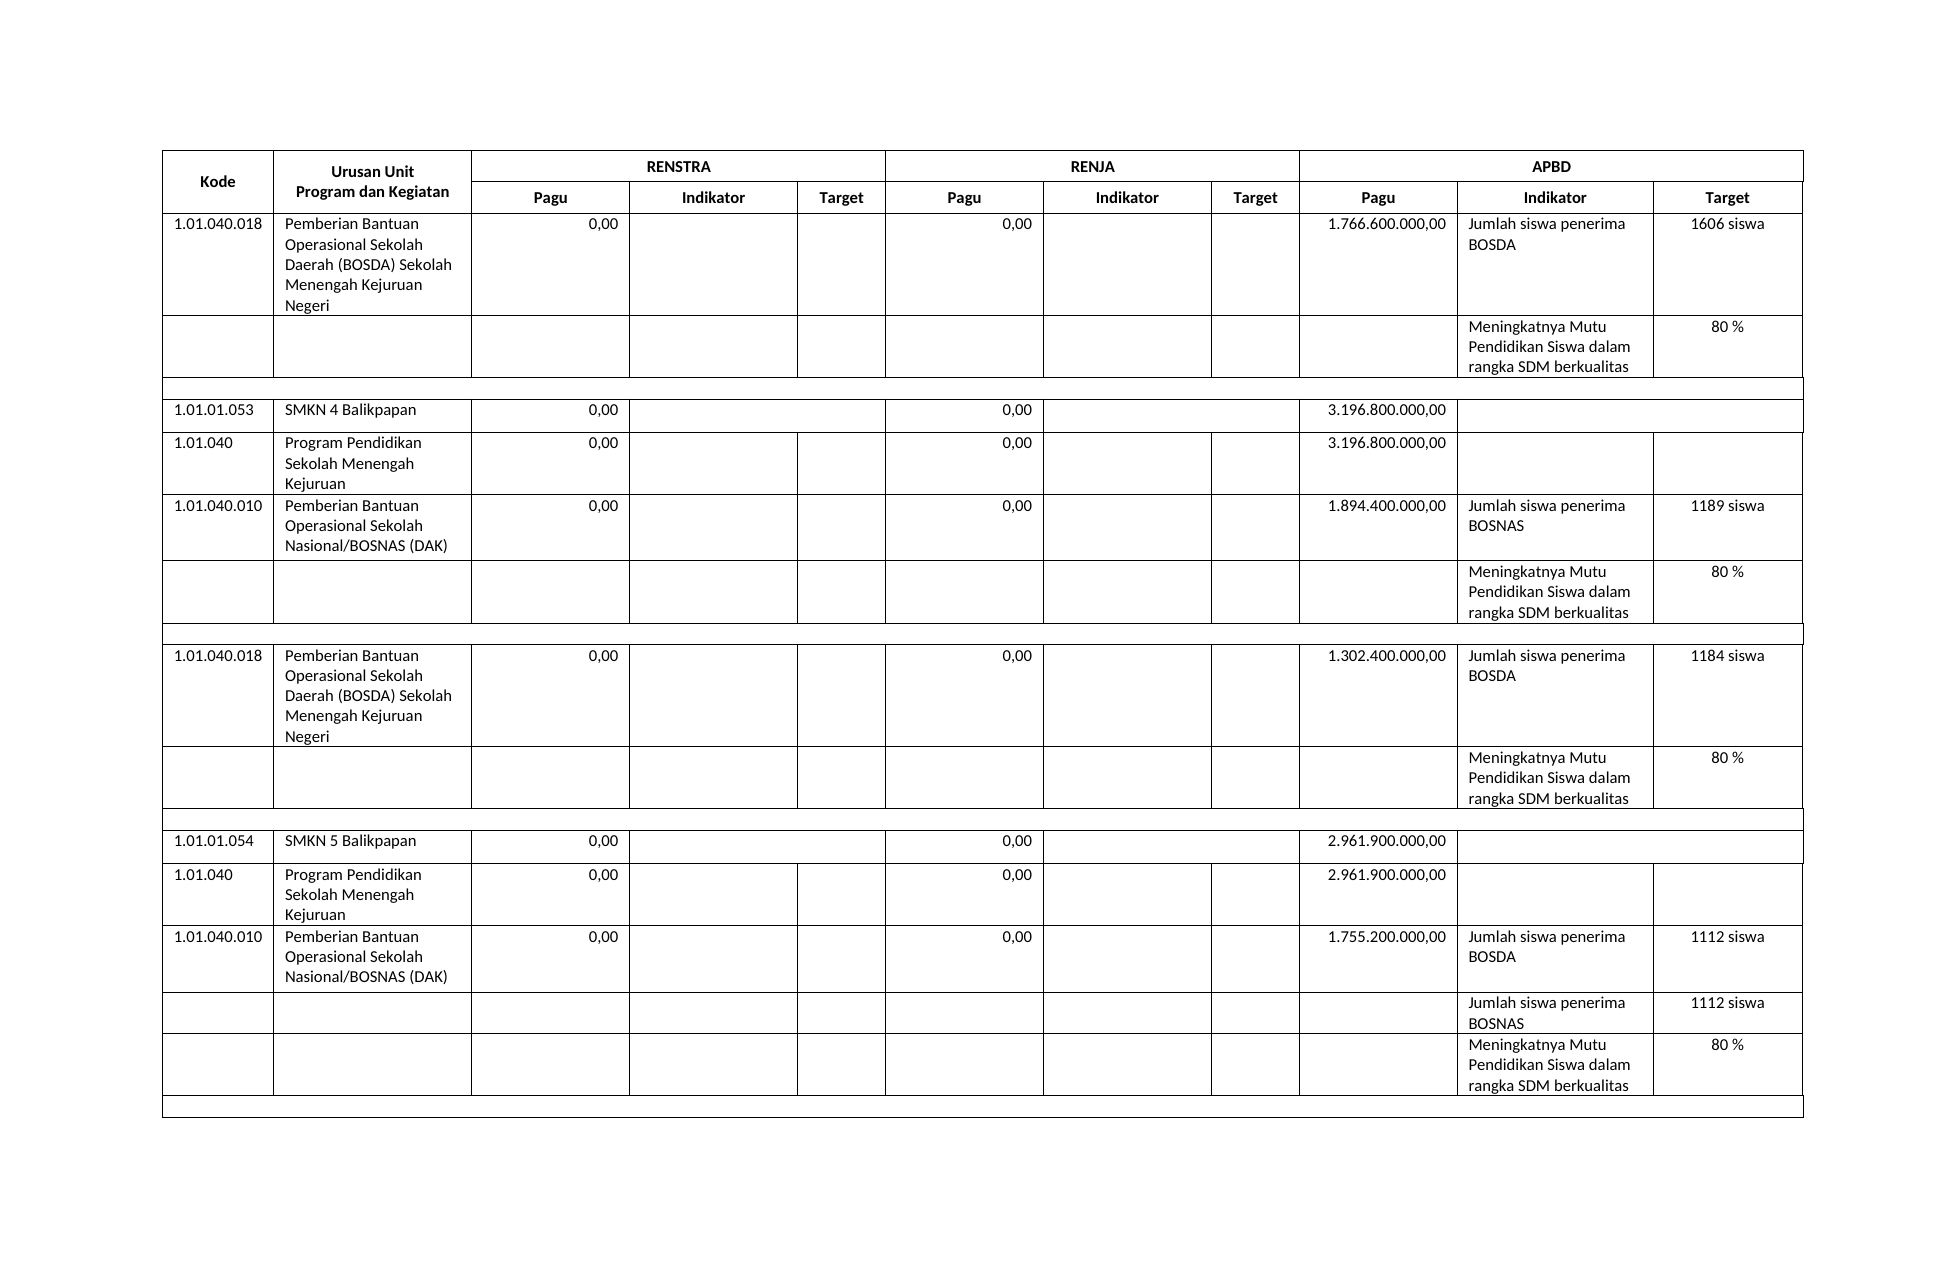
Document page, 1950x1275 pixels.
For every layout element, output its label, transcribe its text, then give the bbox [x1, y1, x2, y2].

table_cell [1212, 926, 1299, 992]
table_cell Target [1654, 182, 1802, 212]
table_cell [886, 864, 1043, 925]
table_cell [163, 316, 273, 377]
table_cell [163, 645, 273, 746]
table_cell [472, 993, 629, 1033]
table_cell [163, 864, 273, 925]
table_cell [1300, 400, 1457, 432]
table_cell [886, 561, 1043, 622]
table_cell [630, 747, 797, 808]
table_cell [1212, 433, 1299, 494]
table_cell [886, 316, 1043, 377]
table_header Kode [163, 151, 273, 212]
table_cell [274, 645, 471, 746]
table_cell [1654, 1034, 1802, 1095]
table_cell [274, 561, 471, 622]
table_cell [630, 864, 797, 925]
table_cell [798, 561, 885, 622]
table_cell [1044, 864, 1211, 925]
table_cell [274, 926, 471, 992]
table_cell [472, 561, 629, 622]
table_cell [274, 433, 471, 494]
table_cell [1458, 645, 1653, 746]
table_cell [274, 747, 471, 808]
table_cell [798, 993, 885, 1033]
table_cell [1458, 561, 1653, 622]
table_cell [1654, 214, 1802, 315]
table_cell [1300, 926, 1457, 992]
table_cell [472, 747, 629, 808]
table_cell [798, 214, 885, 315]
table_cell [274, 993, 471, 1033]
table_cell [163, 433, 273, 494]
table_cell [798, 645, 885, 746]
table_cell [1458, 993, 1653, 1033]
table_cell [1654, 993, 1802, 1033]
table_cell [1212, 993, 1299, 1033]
table_header RENSTRA [472, 151, 885, 181]
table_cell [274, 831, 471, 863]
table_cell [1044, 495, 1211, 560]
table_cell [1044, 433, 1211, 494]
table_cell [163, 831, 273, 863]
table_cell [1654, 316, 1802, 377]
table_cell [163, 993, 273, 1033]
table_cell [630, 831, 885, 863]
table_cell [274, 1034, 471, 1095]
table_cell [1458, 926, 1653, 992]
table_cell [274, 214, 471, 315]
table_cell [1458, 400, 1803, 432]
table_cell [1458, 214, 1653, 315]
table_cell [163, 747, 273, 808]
table_cell Pagu [886, 182, 1043, 212]
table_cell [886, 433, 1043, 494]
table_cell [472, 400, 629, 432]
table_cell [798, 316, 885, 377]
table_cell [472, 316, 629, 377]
table_header Urusan Unit Program dan Kegiatan [274, 151, 471, 212]
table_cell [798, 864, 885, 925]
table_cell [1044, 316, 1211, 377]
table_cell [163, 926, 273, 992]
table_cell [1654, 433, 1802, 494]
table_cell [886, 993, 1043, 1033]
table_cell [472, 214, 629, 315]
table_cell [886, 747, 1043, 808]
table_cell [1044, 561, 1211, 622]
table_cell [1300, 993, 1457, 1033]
table_cell Indikator [1044, 182, 1211, 212]
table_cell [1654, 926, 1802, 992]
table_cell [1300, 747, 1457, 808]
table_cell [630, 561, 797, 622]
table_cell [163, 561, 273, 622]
table_header APBD [1300, 151, 1803, 181]
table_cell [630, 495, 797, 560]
table_cell Indikator [1458, 182, 1653, 212]
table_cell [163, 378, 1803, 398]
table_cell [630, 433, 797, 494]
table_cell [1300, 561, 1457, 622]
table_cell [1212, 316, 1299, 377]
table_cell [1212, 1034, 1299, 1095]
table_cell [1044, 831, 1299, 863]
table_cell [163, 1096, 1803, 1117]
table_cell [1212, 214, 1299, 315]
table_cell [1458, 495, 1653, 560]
table_cell Indikator [630, 182, 797, 212]
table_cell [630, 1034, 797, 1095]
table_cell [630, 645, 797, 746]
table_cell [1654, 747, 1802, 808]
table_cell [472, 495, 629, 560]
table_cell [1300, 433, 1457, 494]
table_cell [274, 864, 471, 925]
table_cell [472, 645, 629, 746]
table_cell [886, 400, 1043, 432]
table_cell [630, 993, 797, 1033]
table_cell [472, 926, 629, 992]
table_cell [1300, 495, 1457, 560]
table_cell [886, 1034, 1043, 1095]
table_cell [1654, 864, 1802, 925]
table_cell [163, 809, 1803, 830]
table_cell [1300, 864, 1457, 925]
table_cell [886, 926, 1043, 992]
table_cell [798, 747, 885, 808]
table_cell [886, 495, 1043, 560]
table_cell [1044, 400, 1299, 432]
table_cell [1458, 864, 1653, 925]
table_cell Pagu [472, 182, 629, 212]
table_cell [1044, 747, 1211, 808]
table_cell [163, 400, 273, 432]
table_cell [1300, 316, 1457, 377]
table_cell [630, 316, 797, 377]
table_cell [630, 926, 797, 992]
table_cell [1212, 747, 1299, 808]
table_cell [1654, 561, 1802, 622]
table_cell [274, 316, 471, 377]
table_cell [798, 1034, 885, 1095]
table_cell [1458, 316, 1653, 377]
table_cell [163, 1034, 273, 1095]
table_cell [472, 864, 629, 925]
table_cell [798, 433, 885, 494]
table_cell Pagu [1300, 182, 1457, 212]
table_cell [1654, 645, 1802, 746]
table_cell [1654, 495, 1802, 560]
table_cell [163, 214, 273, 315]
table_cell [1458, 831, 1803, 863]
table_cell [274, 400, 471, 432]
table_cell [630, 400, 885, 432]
table_header RENJA [886, 151, 1299, 181]
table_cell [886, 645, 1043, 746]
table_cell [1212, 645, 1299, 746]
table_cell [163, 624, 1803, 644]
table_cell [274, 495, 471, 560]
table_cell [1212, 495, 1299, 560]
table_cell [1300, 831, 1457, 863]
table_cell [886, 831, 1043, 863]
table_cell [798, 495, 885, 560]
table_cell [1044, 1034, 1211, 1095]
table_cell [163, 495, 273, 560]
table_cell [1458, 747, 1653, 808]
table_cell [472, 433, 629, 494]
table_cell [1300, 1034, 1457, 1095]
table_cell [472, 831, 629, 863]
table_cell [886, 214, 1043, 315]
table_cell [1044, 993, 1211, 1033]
table_cell Target [1212, 182, 1299, 212]
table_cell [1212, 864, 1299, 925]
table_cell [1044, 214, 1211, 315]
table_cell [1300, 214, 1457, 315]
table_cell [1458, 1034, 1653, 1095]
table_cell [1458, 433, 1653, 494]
table_cell Target [798, 182, 885, 212]
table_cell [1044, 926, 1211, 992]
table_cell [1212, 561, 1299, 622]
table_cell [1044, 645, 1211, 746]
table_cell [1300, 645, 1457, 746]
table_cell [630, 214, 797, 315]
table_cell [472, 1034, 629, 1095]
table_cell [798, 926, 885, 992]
